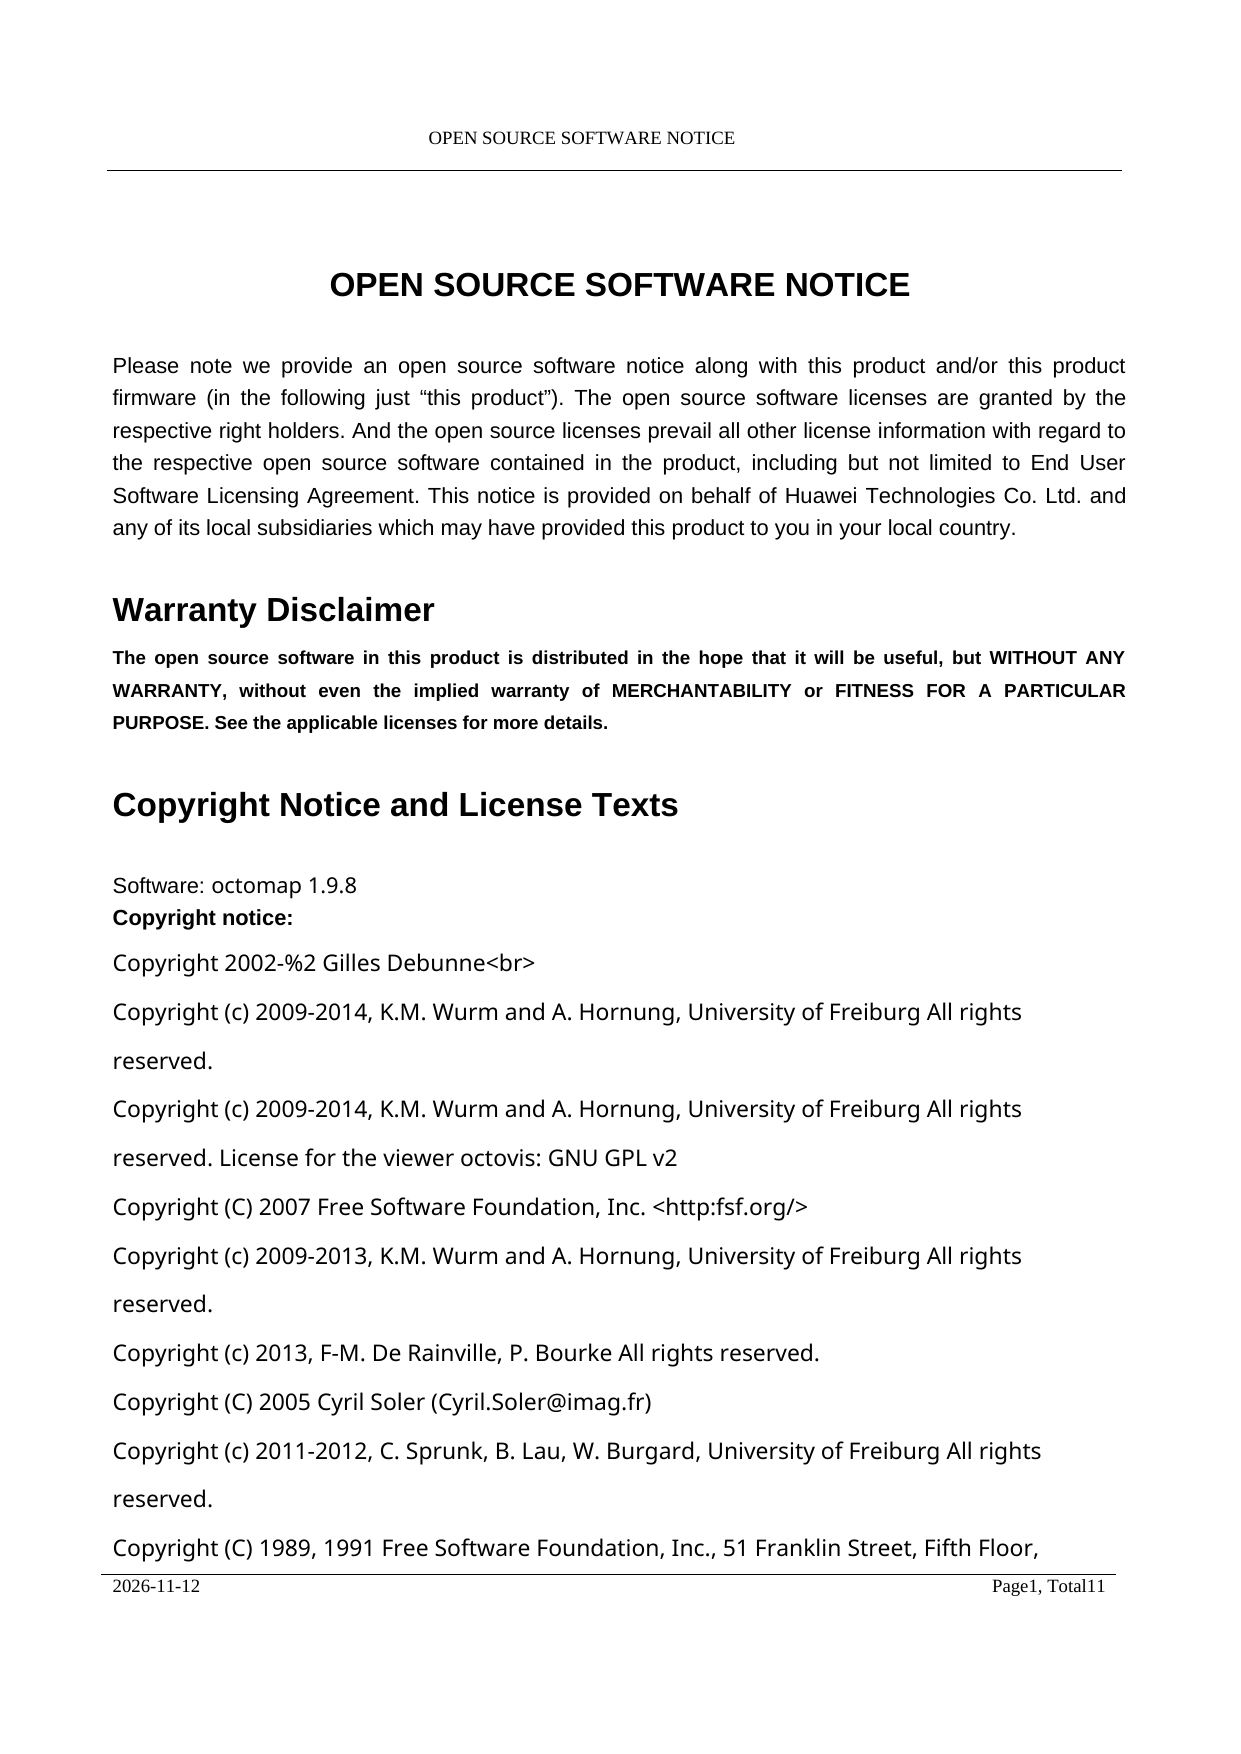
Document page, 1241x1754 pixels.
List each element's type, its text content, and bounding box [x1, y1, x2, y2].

text Copyright notice: [112, 901, 1128, 934]
text Copyright Notice and License Texts [112, 771, 1128, 836]
text Software: octomap 1.9.8 [112, 869, 1128, 901]
text The open source software in this product is distributed in the hope that it will be useful, but WITHOUT ANY WARRANTY, without even the implied warranty of MERCHANTABILITY or FITNESS FOR A PARTICULAR PURPOSE. See the applicable licenses for more details. [112, 641, 1128, 739]
text OPEN SOURCE SOFTWARE NOTICE [112, 251, 1128, 316]
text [112, 947, 1128, 1564]
text Warranty Disclaimer [112, 576, 1128, 641]
text Please note we provide an open source software notice along with this product and/or this product firmware (in the following just “this product”). The open source software licenses are granted by the respective right holders. And the open source licenses prevail all other license information with regard to the respective open source software contained in the product, including but not limited to End User Software Licensing Agreement. This notice is provided on behalf of Huawei Technologies Co. Ltd. and any of its local subsidiaries which may have provided this product to you in your local country. [112, 349, 1128, 544]
